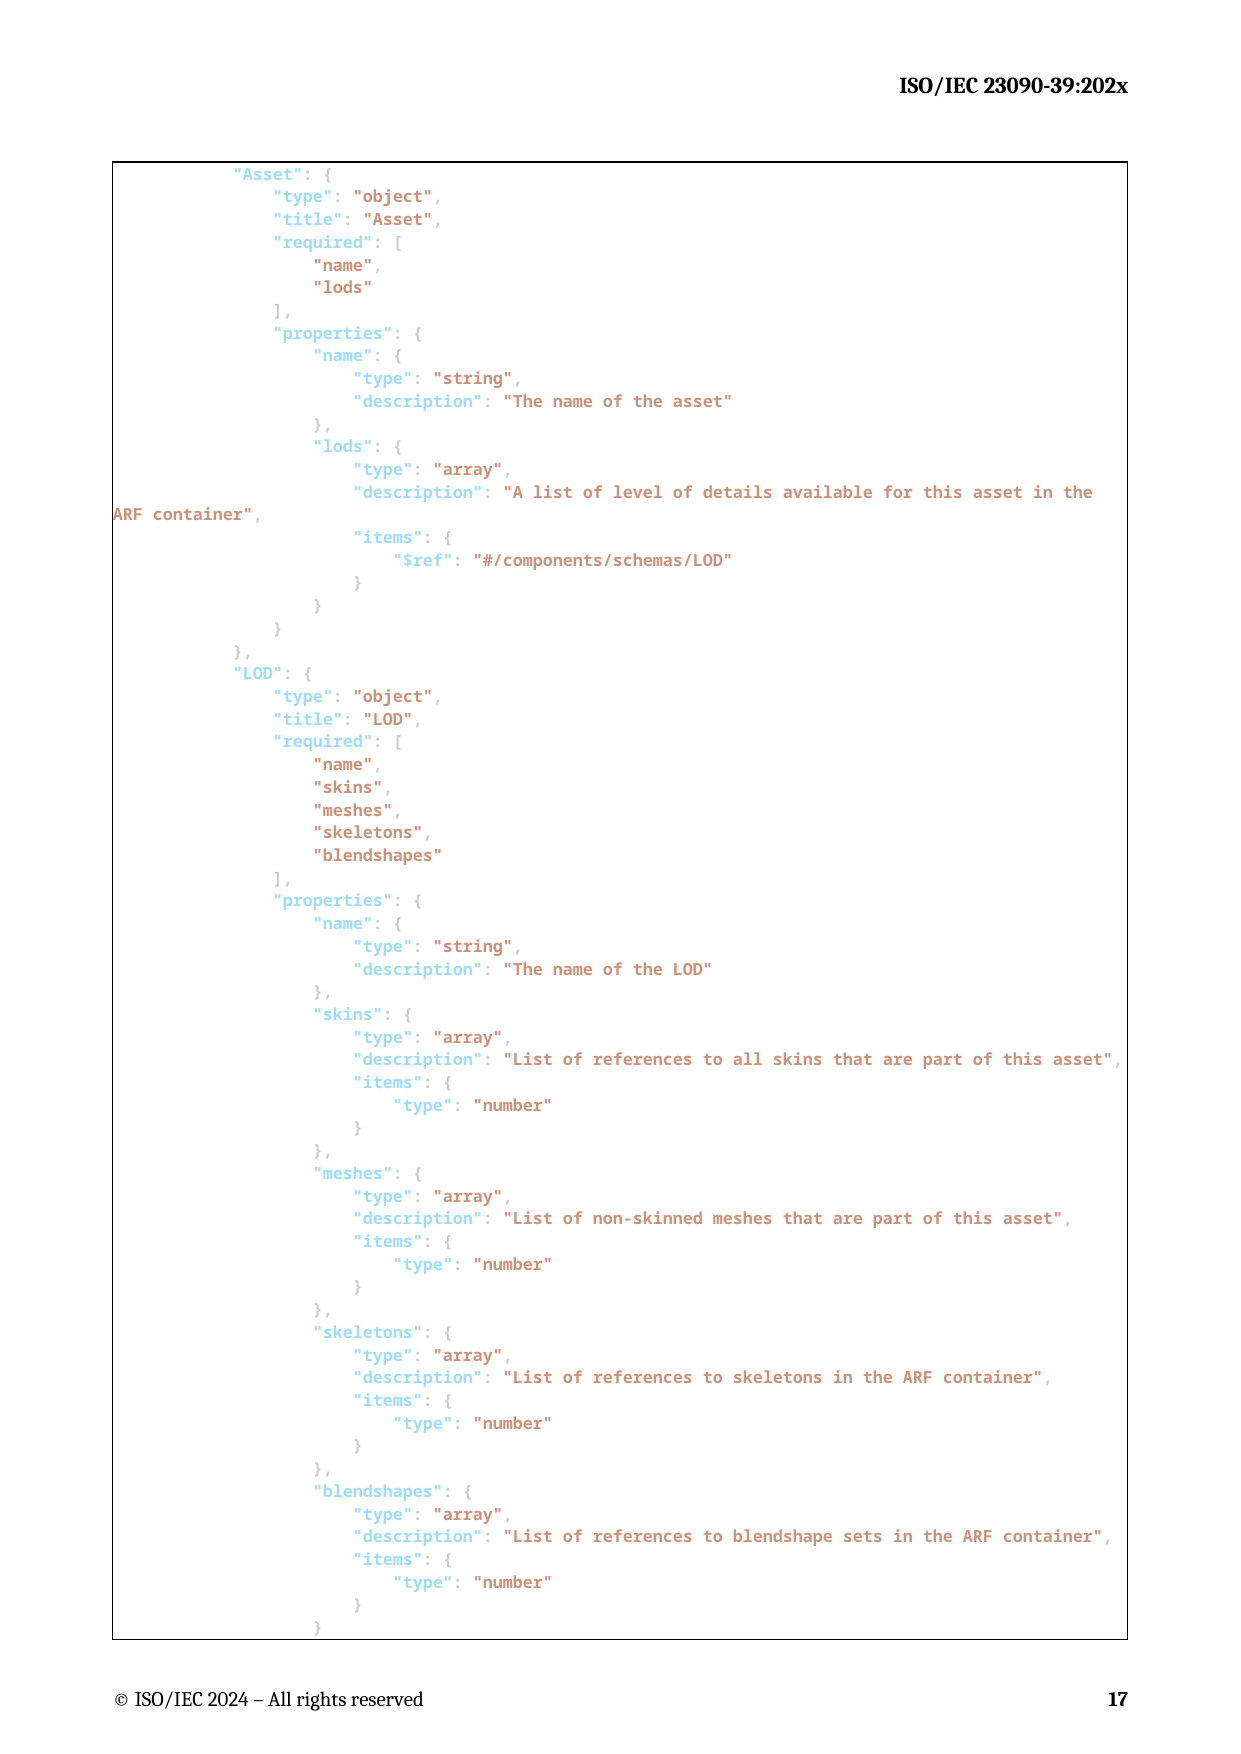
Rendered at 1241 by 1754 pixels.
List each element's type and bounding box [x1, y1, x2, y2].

table_header [113, 163, 1127, 1638]
